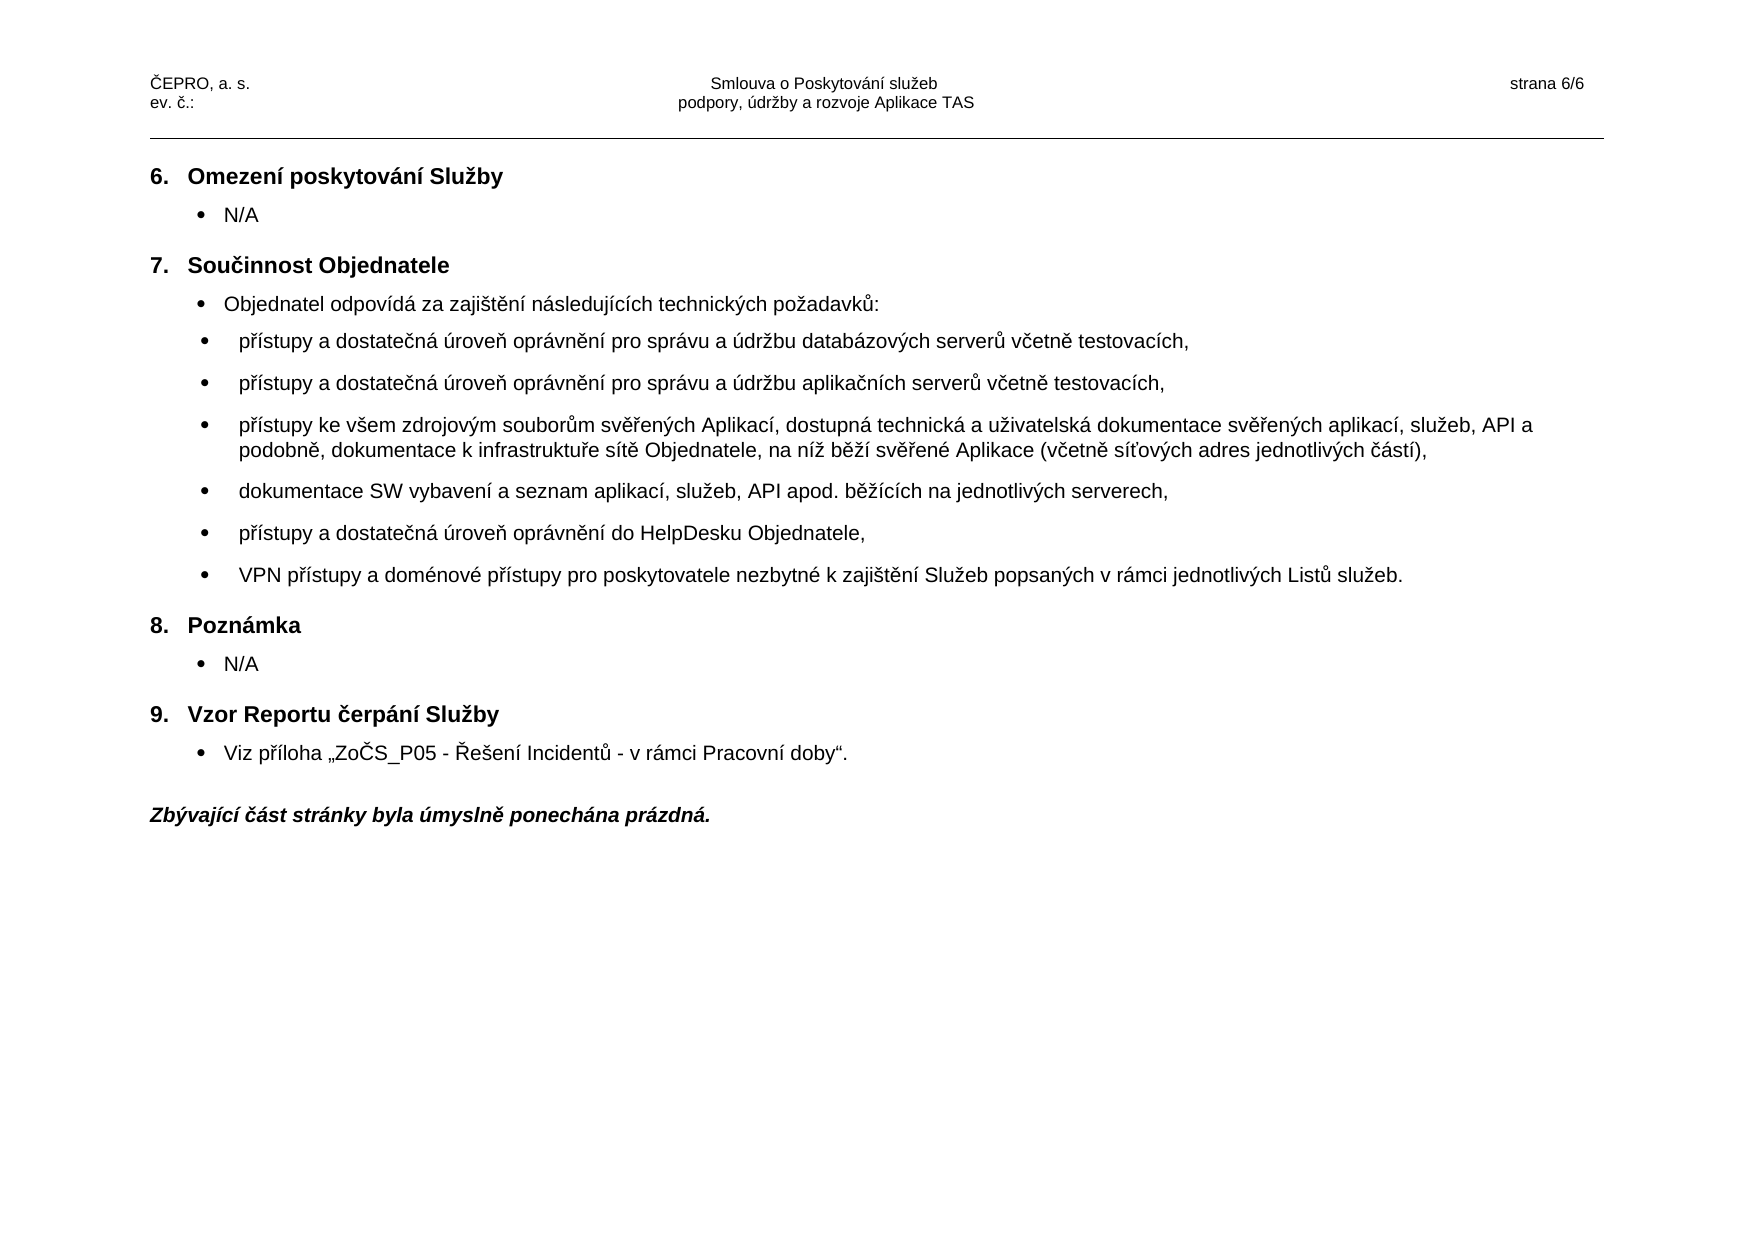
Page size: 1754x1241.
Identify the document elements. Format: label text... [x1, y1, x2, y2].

list Součinnost Objednatele [150, 252, 1604, 278]
list N/A [197, 202, 1604, 227]
list Vzor Reportu čerpání Služby [150, 701, 1604, 727]
list Poznámka [150, 612, 1604, 638]
list Omezení poskytování Služby [150, 163, 1604, 189]
list přístupy ke všem zdrojovým souborům svěřených Aplikací, dostupná technická a uživatelská dokumentace svěřených aplikací, služeb, API a podobně, dokumentace k infrastruktuře sítě Objednatele, na níž běží svěřené Aplikace (včetně síťových adres jednotlivých částí), [201, 412, 1604, 462]
list Objednatel odpovídá za zajištění následujících technických požadavků: [197, 291, 1604, 316]
list N/A [197, 651, 1604, 676]
list přístupy a dostatečná úroveň oprávnění pro správu a údržbu databázových serverů včetně testovacích, [201, 328, 1604, 353]
text Zbývající část stránky byla úmyslně ponechána prázdná. [150, 803, 1604, 827]
list dokumentace SW vybavení a seznam aplikací, služeb, API apod. běžících na jednotlivých serverech, [201, 478, 1604, 503]
list přístupy a dostatečná úroveň oprávnění pro správu a údržbu aplikačních serverů včetně testovacích, [201, 370, 1604, 395]
list VPN přístupy a doménové přístupy pro poskytovatele nezbytné k zajištění Služeb popsaných v rámci jednotlivých Listů služeb. [201, 562, 1604, 587]
list Viz příloha „ZoČS_P05 - Řešení Incidentů - v rámci Pracovní doby“. [197, 739, 1604, 764]
list přístupy a dostatečná úroveň oprávnění do HelpDesku Objednatele, [201, 520, 1604, 545]
